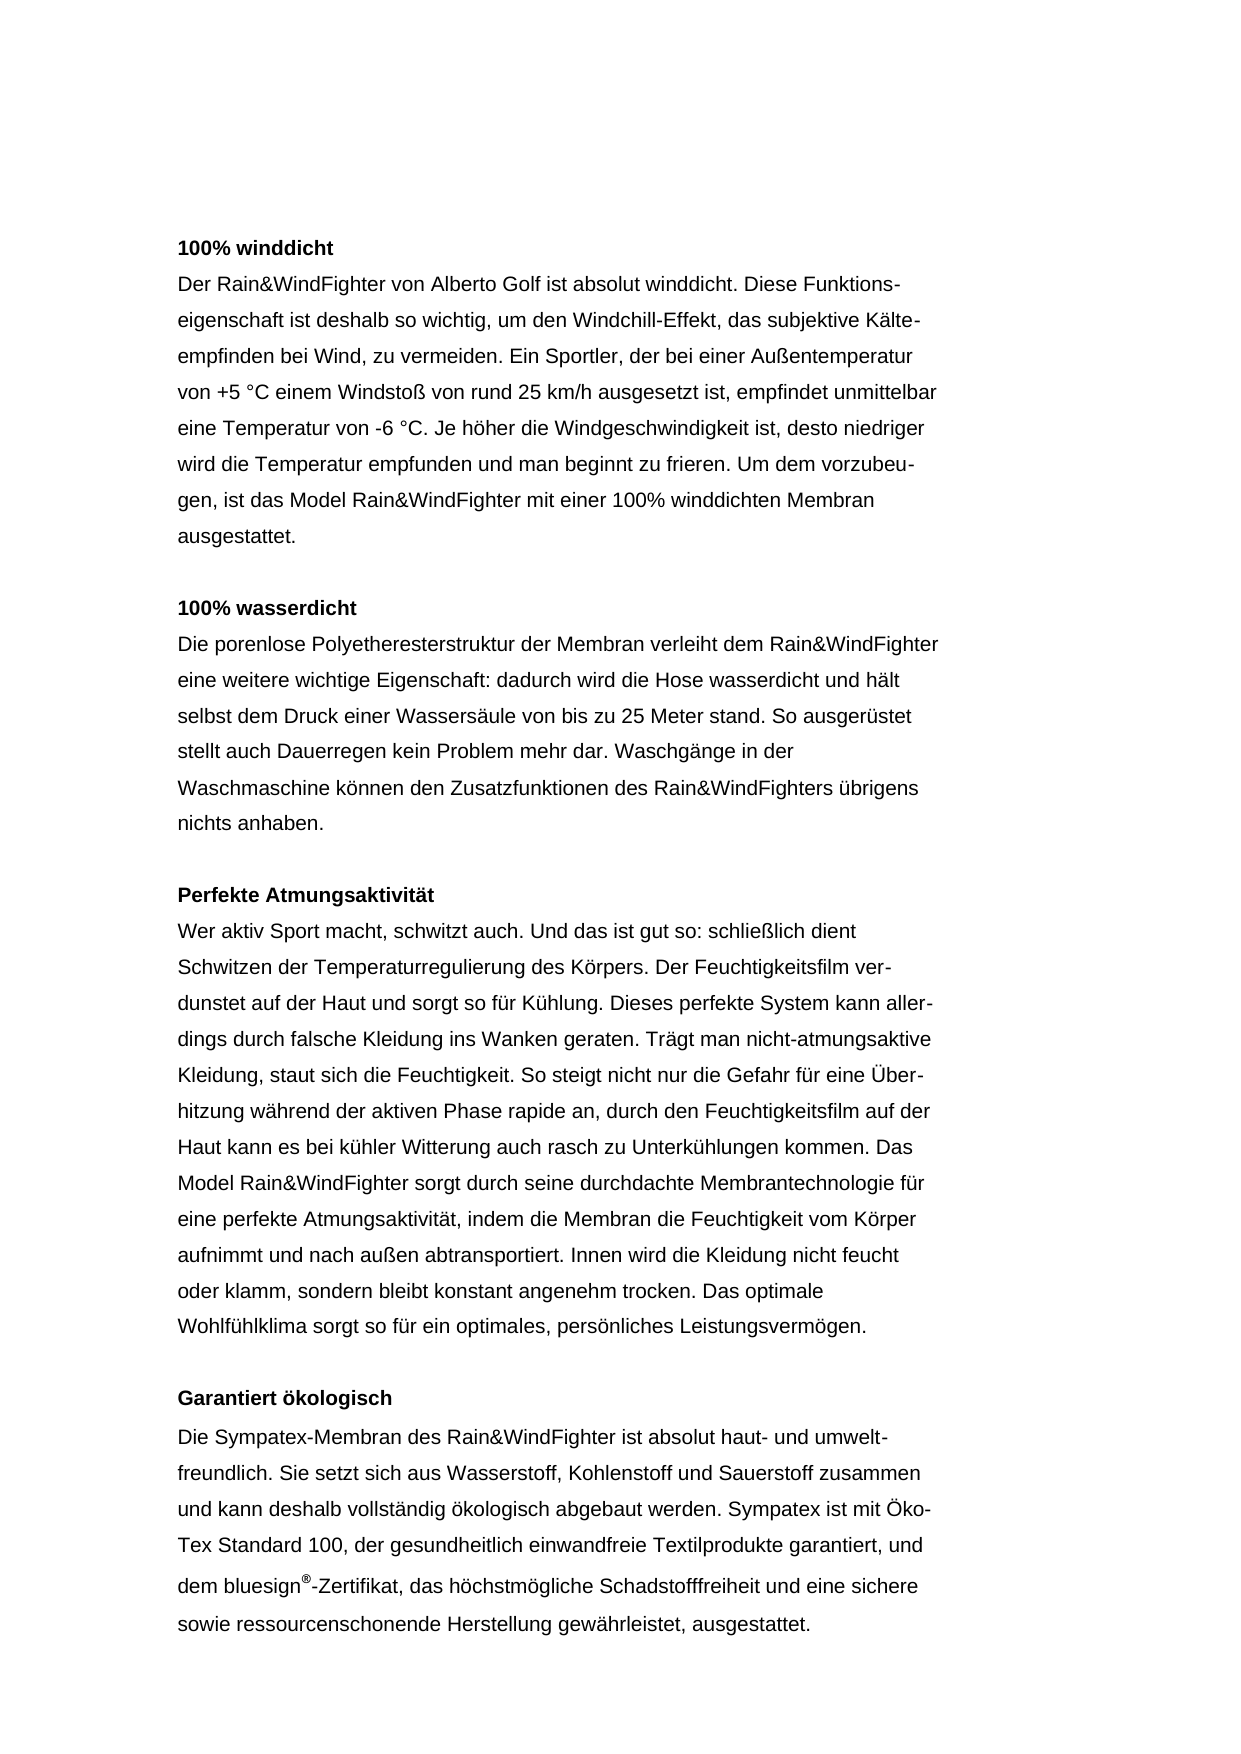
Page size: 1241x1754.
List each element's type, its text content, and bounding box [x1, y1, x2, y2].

text Perfekte Atmungsaktivität [177, 883, 945, 907]
text 100% wasserdicht [177, 596, 945, 619]
text Der Rain&WindFighter von Alberto Golf ist absolut winddicht. Diese Funktionseigenschaft ist deshalb so wichtig, um den Windchill-Effekt, das subjektive Kälteempfinden bei Wind, zu vermeiden. Ein Sportler, der bei einer Außentemperatur von +5 °C einem Windstoß von rund 25 km/h ausgesetzt ist, empfindet unmittelbar eine Temperatur von -6 °C. Je höher die Windgeschwindigkeit ist, desto niedriger wird die Temperatur empfunden und man beginnt zu frieren. Um dem vorzubeugen, ist das Model Rain&WindFighter mit einer 100% winddichten Membran ausgestattet. [177, 272, 945, 548]
text Wer aktiv Sport macht, schwitzt auch. Und das ist gut so: schließlich dient Schwitzen der Temperaturregulierung des Körpers. Der Feuchtigkeitsfilm verdunstet auf der Haut und sorgt so für Kühlung. Dieses perfekte System kann allerdings durch falsche Kleidung ins Wanken geraten. Trägt man nicht-atmungsaktive Kleidung, staut sich die Feuchtigkeit. So steigt nicht nur die Gefahr für eine Überhitzung während der aktiven Phase rapide an, durch den Feuchtigkeitsfilm auf der Haut kann es bei kühler Witterung auch rasch zu Unterkühlungen kommen. Das Model Rain&WindFighter sorgt durch seine durchdachte Membrantechnologie für eine perfekte Atmungsaktivität, indem die Membran die Feuchtigkeit vom Körper aufnimmt und nach außen abtransportiert. Innen wird die Kleidung nicht feucht oder klamm, sondern bleibt konstant angenehm trocken. Das optimale Wohlfühlklima sorgt so für ein optimales, persönliches Leistungsvermögen. [177, 919, 945, 1338]
text 100% winddicht [177, 236, 945, 260]
text Garantiert ökologisch [177, 1386, 945, 1410]
text Die Sympatex-Membran des Rain&WindFighter ist absolut haut- und umweltfreundlich. Sie setzt sich aus Wasserstoff, Kohlenstoff und Sauerstoff zusammen und kann deshalb vollständig ökologisch abgebaut werden. Sympatex ist mit Öko-Tex Standard 100, der gesundheitlich einwandfreie Textilprodukte garantiert, und dem bluesign®-Zertifikat, das höchstmögliche Schadstofffreiheit und eine sichere sowie ressourcenschonende Herstellung gewährleistet, ausgestattet. [177, 1425, 945, 1635]
text Die porenlose Polyetheresterstruktur der Membran verleiht dem Rain&WindFighter eine weitere wichtige Eigenschaft: dadurch wird die Hose wasserdicht und hält selbst dem Druck einer Wassersäule von bis zu 25 Meter stand. So ausgerüstet stellt auch Dauerregen kein Problem mehr dar. Waschgänge in der Waschmaschine können den Zusatzfunktionen des Rain&WindFighters übrigens nichts anhaben. [177, 632, 945, 835]
